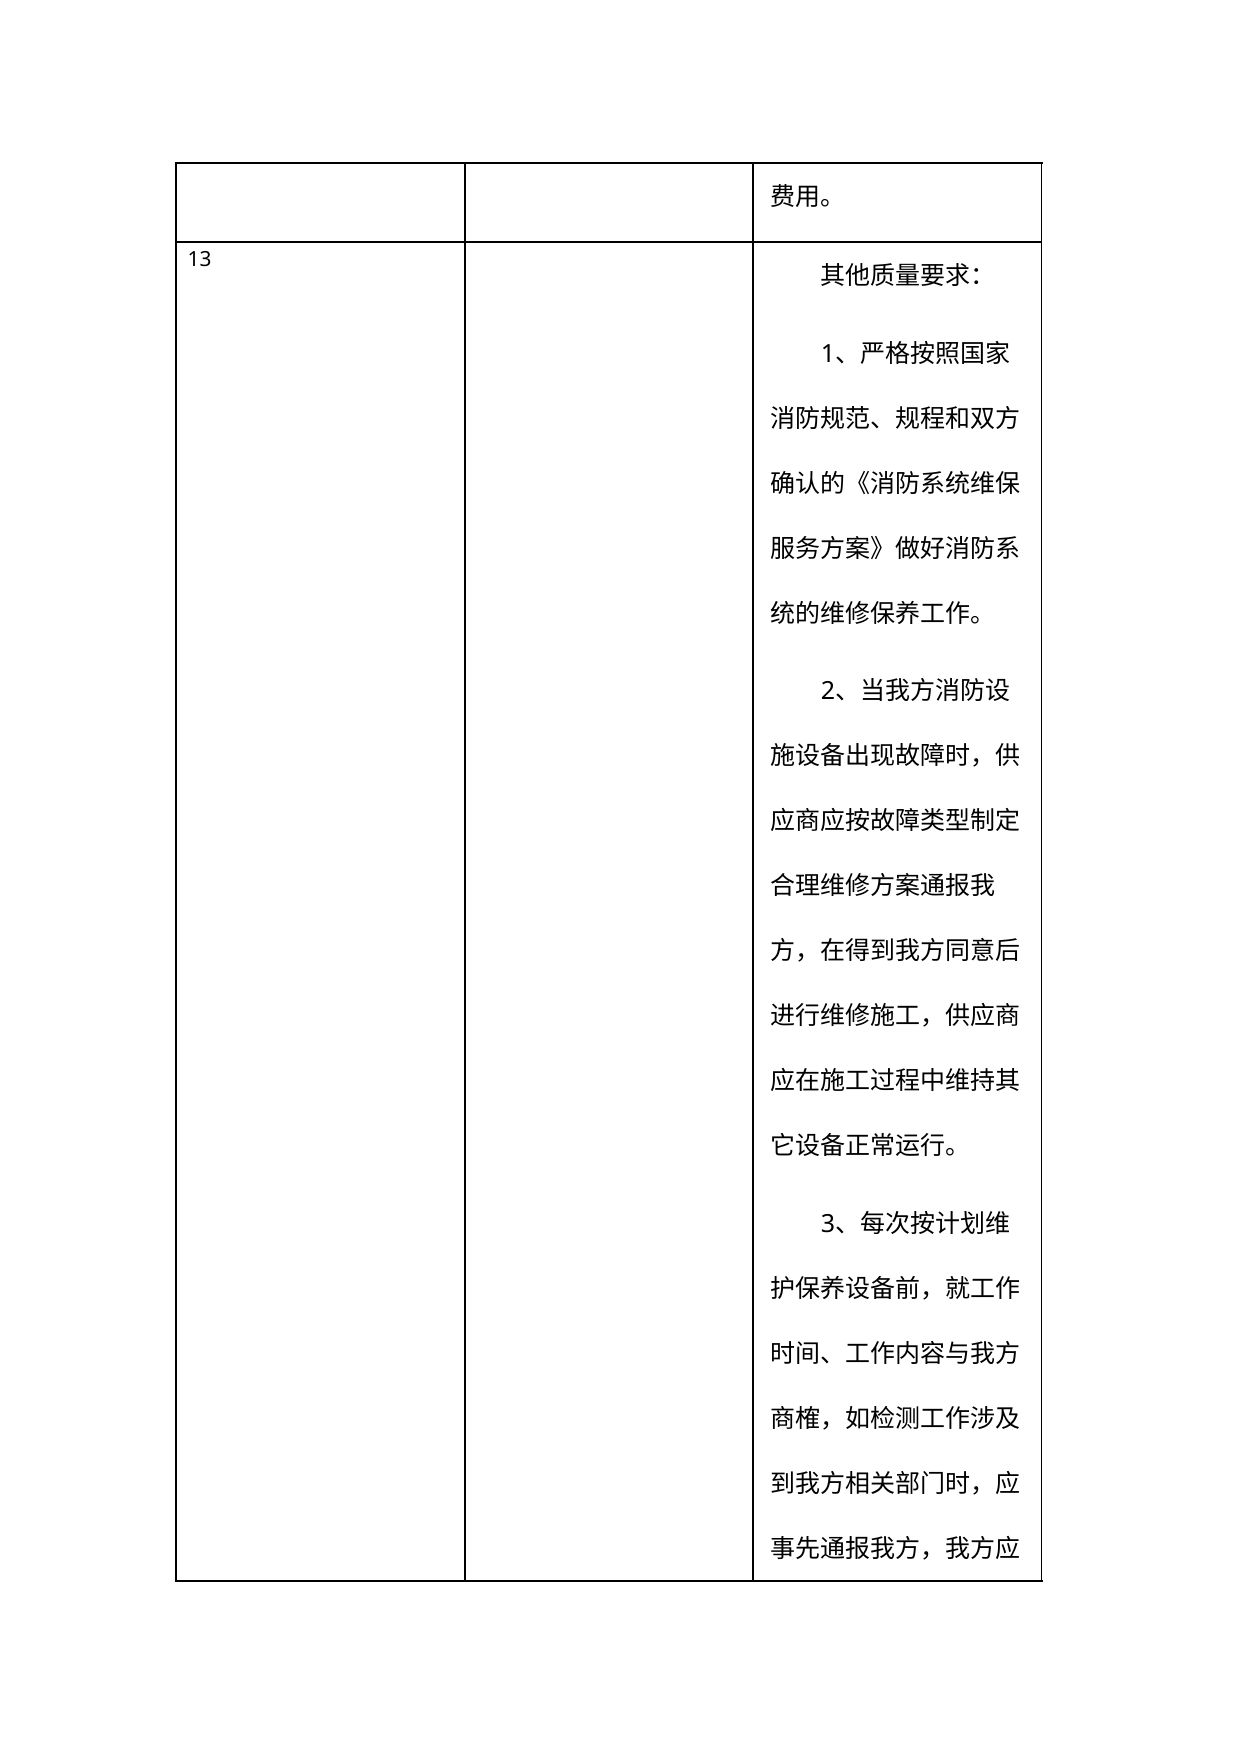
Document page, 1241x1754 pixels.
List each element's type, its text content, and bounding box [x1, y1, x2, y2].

table_cell [466, 243, 752, 1580]
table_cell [754, 164, 1041, 241]
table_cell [754, 243, 1041, 1580]
table_cell 12 [177, 164, 464, 241]
table_cell 13 [177, 243, 464, 1580]
table_cell [466, 164, 752, 241]
